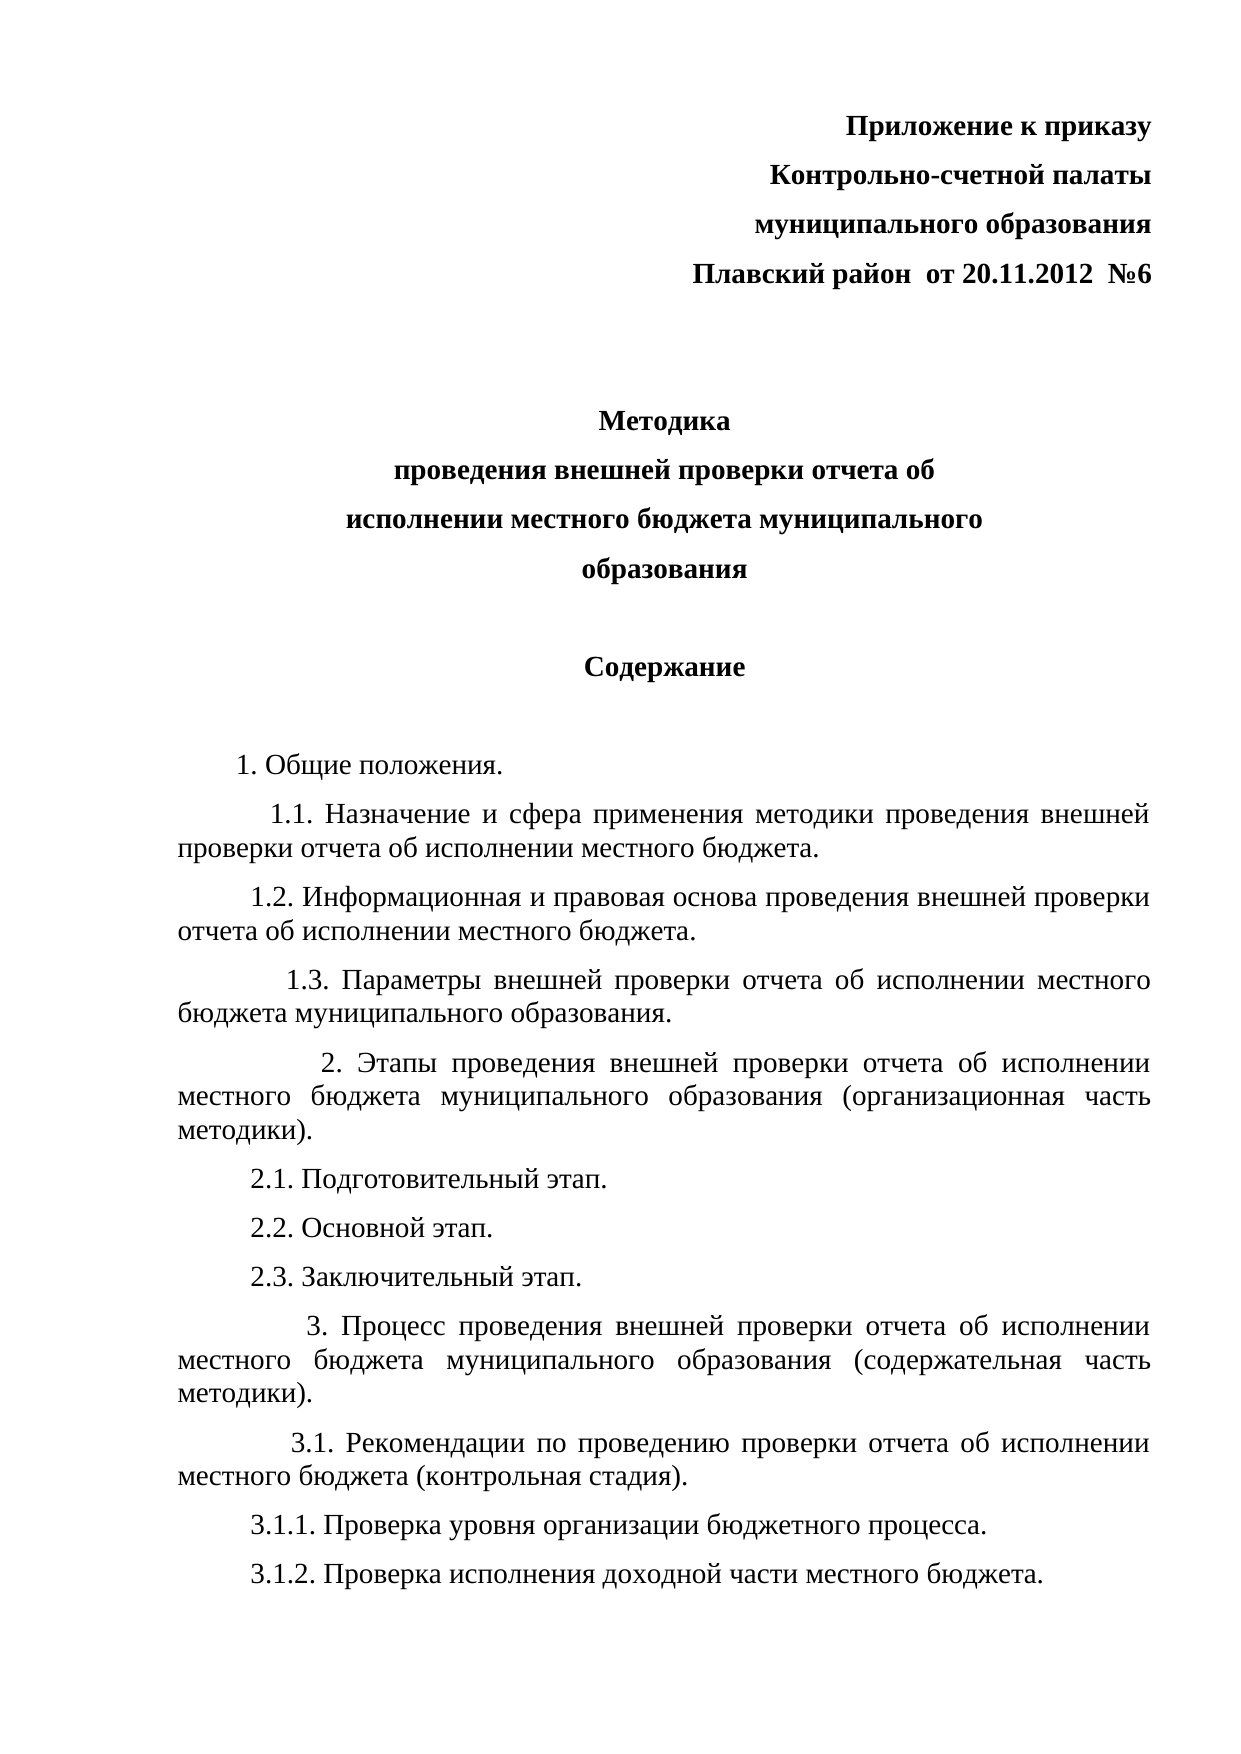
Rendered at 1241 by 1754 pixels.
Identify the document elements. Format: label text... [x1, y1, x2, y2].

text 3. Процесс проведения внешней проверки отчета об исполнении местного бюджета муниципального образования (содержательная часть методики). [177, 1308, 1152, 1409]
text 1. Общие положения. [177, 747, 1152, 781]
text 3.1.2. Проверка исполнения доходной части местного бюджета. [177, 1557, 1152, 1590]
text Содержание [177, 649, 1152, 683]
text 3.1.1. Проверка уровня организации бюджетного процесса. [177, 1507, 1152, 1541]
text 1.2. Информационная и правовая основа проведения внешней проверки отчета об исполнении местного бюджета. [177, 879, 1152, 946]
text Плавский район от 20.11.2012 №6 [177, 256, 1152, 289]
text 1.3. Параметры внешней проверки отчета об исполнении местного бюджета муниципального образования. [177, 962, 1152, 1029]
text 2.3. Заключительный этап. [177, 1259, 1152, 1293]
text исполнении местного бюджета муниципального [177, 502, 1152, 535]
text 2.2. Основной этап. [177, 1210, 1152, 1244]
text Приложение к приказу [177, 108, 1152, 142]
text муниципального образования [177, 207, 1152, 240]
text 2.1. Подготовительный этап. [177, 1161, 1152, 1194]
text проведения внешней проверки отчета об [177, 452, 1152, 486]
text Методика [177, 403, 1152, 437]
text образования [177, 551, 1152, 584]
text 2. Этапы проведения внешней проверки отчета об исполнении местного бюджета муниципального образования (организационная часть методики). [177, 1045, 1152, 1145]
text Контрольно-счетной палаты [177, 157, 1152, 191]
text 1.1. Назначение и сфера применения методики проведения внешней проверки отчета об исполнении местного бюджета. [177, 797, 1152, 864]
text 3.1. Рекомендации по проведению проверки отчета об исполнении местного бюджета (контрольная стадия). [177, 1425, 1152, 1492]
